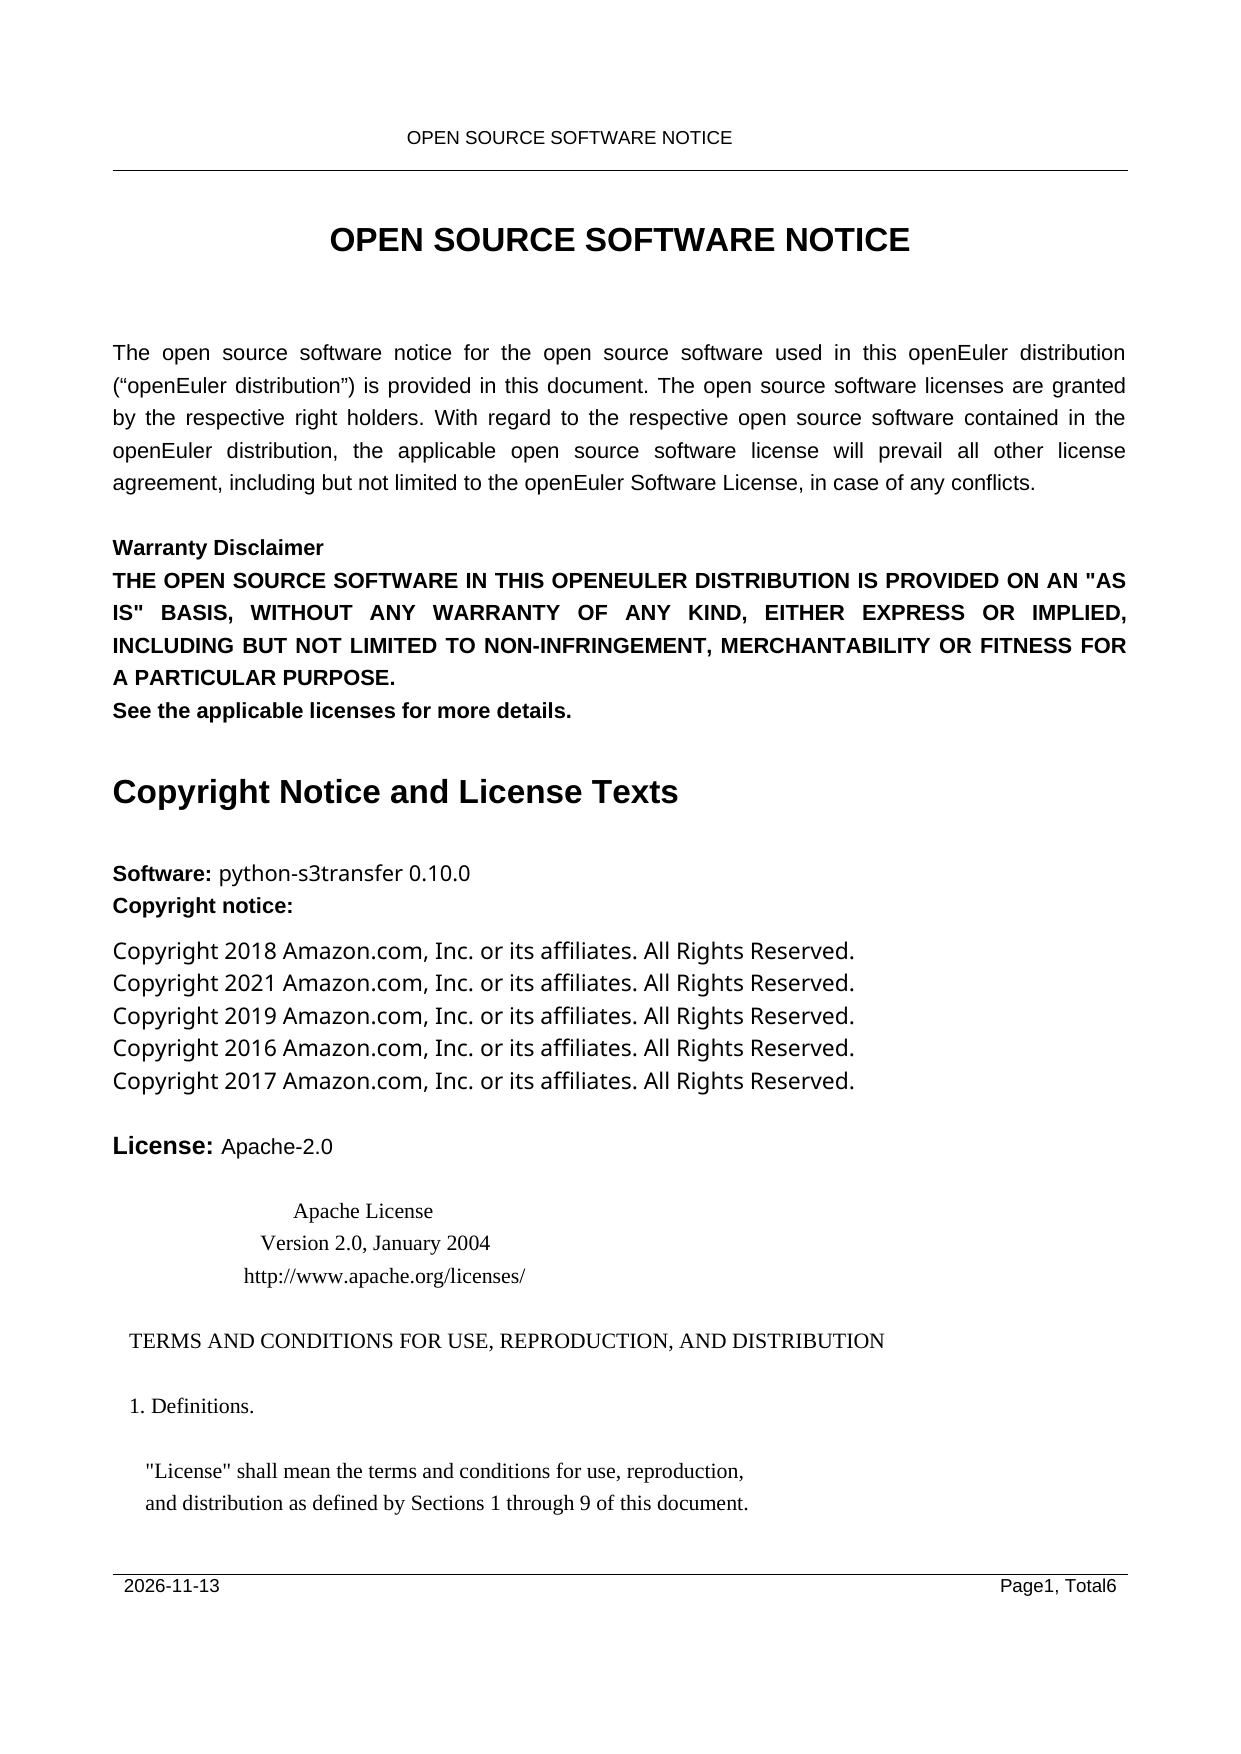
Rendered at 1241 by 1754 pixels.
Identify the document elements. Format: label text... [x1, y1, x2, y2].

title Software: python-s3transfer 0.10.0 [112, 856, 1128, 889]
text The open source software notice for the open source software used in this openEuler distribution (“openEuler distribution”) is provided in this document. The open source software licenses are granted by the respective right holders. With regard to the respective open source software contained in the openEuler distribution, the applicable open source software license will prevail all other license agreement, including but not limited to the openEuler Software License, in case of any conflicts. [112, 336, 1128, 499]
text License: Apache-2.0 [112, 1129, 1128, 1161]
text Copyright notice: [112, 889, 1128, 921]
text THE OPEN SOURCE SOFTWARE IN THIS OPENEULER DISTRIBUTION IS PROVIDED ON AN "AS IS" BASIS, WITHOUT ANY WARRANTY OF ANY KIND, EITHER EXPRESS OR IMPLIED, INCLUDING BUT NOT LIMITED TO NON-INFRINGEMENT, MERCHANTABILITY OR FITNESS FOR A PARTICULAR PURPOSE. See the applicable licenses for more details. [112, 564, 1128, 726]
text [112, 1161, 1128, 1519]
text OPEN SOURCE SOFTWARE NOTICE [112, 206, 1128, 271]
text Copyright Notice and License Texts [112, 759, 1128, 824]
text Warranty Disclaimer [112, 531, 1128, 564]
text Copyright 2018 Amazon.com, Inc. or its affiliates. All Rights Reserved. Copyright 2021 Amazon.com, Inc. or its affiliates. All Rights Reserved. Copyright 2019 Amazon.com, Inc. or its affiliates. All Rights Reserved. Copyright 2016 Amazon.com, Inc. or its affiliates. All Rights Reserved. Copyright 2017 Amazon.com, Inc. or its affiliates. All Rights Reserved. [112, 934, 1128, 1129]
